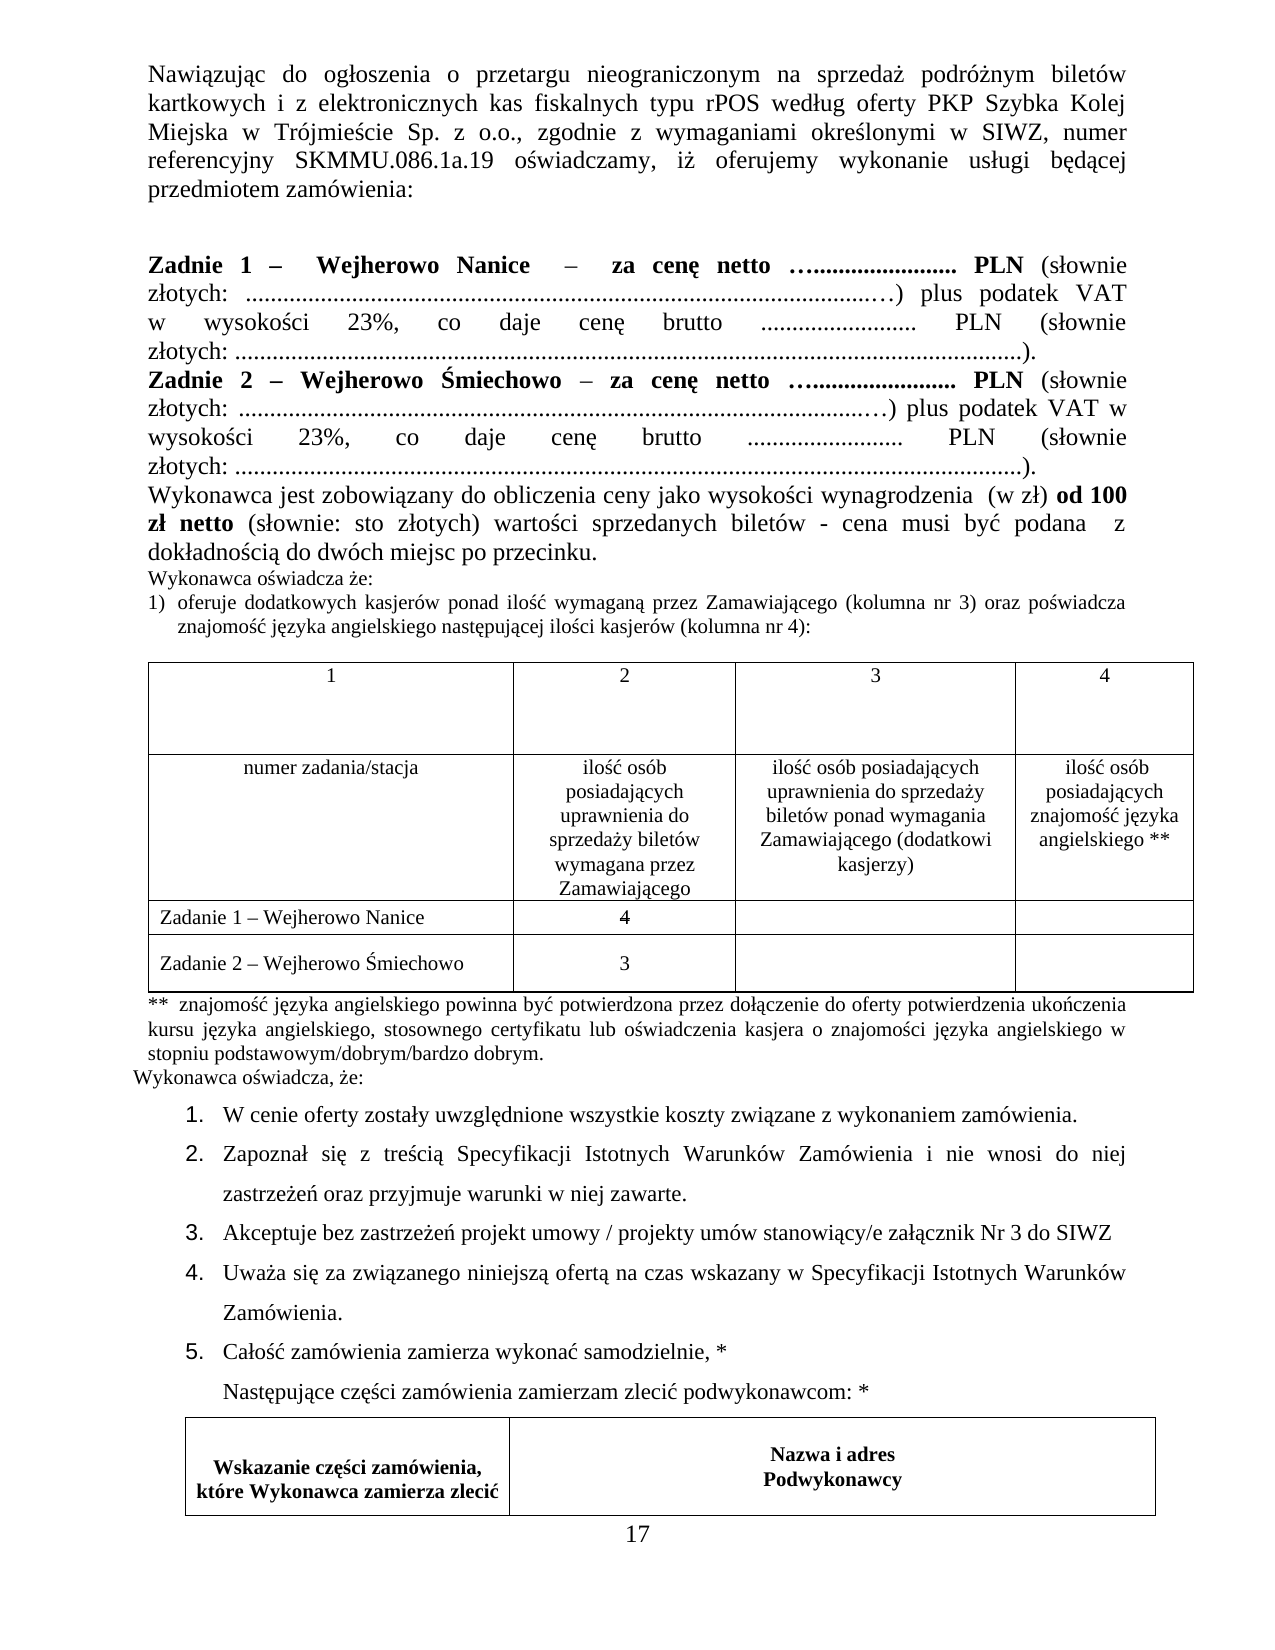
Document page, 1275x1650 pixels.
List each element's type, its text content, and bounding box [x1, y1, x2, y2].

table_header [186, 1418, 509, 1514]
table_cell [736, 901, 1015, 933]
table_cell ilość osób posiadających uprawnienia do sprzedaży biletów wymagana przez Zamawiającego [514, 755, 735, 899]
text **_znajomość języka angielskiego powinna być potwierdzona przez dołączenie do oferty potwierdzenia ukończenia kursu języka angielskiego, stosownego certyfikatu lub oświadczenia kasjera o znajomości języka angielskiego w stopniu podstawowym/dobrym/bardzo dobrym. [148, 993, 1127, 1064]
table_cell [736, 935, 1015, 991]
text Nawiązując do ogłoszenia o przetargu nieograniczonym na sprzedaż podróżnym biletów kartkowych i z elektronicznych kas fiskalnych typu rPOS według oferty PKP Szybka Kolej Miejska w Trójmieście Sp. z o.o., zgodnie z wymaganiami określonymi w SIWZ, numer referencyjny SKMMU.086.1a.19 oświadczamy, iż oferujemy wykonanie usługi będącej przedmiotem zamówienia: [148, 59, 1127, 203]
list W cenie oferty zostały uwzględnione wszystkie koszty związane z wykonaniem zamówienia. [185, 1101, 1127, 1127]
list Uważa się za związanego niniejszą ofertą na czas wskazany w Specyfikacji Istotnych Warunków Zamówienia. [185, 1259, 1127, 1325]
list Akceptuje bez zastrzeżeń projekt umowy / projekty umów stanowiący/e załącznik Nr 3 do SIWZ [185, 1219, 1127, 1246]
list Następujące części zamówienia zamierzam zlecić podwykonawcom: * [223, 1378, 1127, 1404]
list oferuje dodatkowych kasjerów ponad ilość wymaganą przez Zamawiającego (kolumna nr 3) oraz poświadcza znajomość języka angielskiego następującej ilości kasjerów (kolumna nr 4): [148, 590, 1127, 638]
text Wykonawca jest zobowiązany do obliczenia ceny jako wysokości wynagrodzenia (w zł) od 100 zł netto (słownie: sto złotych) wartości sprzedanych biletów - cena musi być podana z dokładnością do dwóch miejsc po przecinku. [148, 480, 1127, 566]
table_cell [1016, 901, 1193, 933]
table_header 2 [514, 663, 735, 754]
text Wykonawca oświadcza że: [148, 566, 1127, 590]
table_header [510, 1418, 1155, 1514]
list Całość zamówienia zamierza wykonać samodzielnie, * [185, 1338, 1127, 1364]
table_cell Zadanie 2 – Wejherowo Śmiechowo [149, 935, 513, 991]
table_cell 4 [514, 901, 735, 933]
table_header 4 [1016, 663, 1193, 754]
text Wykonawca oświadcza, że: [133, 1064, 1127, 1089]
table_header 1 [149, 663, 513, 754]
table_cell ilość osób posiadających znajomość języka angielskiego ** [1016, 755, 1193, 899]
table_header 3 [736, 663, 1015, 754]
table_cell Zadanie 1 – Wejherowo Nanice [149, 901, 513, 933]
table_cell 3 [514, 935, 735, 991]
text Zadnie 2 – Wejherowo Śmiechowo – za cenę netto …....................... PLN (słownie złotych: ....................................................................................................…) plus podatek VAT w wysokości 23%, co daje cenę brutto ......................... PLN (słownie złotych: ..............................................................................................................................). [148, 365, 1127, 480]
table_cell numer zadania/stacja [149, 755, 513, 899]
list Zapoznał się z treścią Specyfikacji Istotnych Warunków Zamówienia i nie wnosi do niej zastrzeżeń oraz przyjmuje warunki w niej zawarte. [185, 1140, 1127, 1206]
table_cell ilość osób posiadających uprawnienia do sprzedaży biletów ponad wymagania Zamawiającego (dodatkowi kasjerzy) [736, 755, 1015, 899]
table_cell [1016, 935, 1193, 991]
text Zadnie 1 – Wejherowo Nanice – za cenę netto …....................... PLN (słownie złotych: ....................................................................................................…) plus podatek VAT w wysokości 23%, co daje cenę brutto ......................... PLN (słownie złotych: ..............................................................................................................................). [148, 250, 1127, 365]
